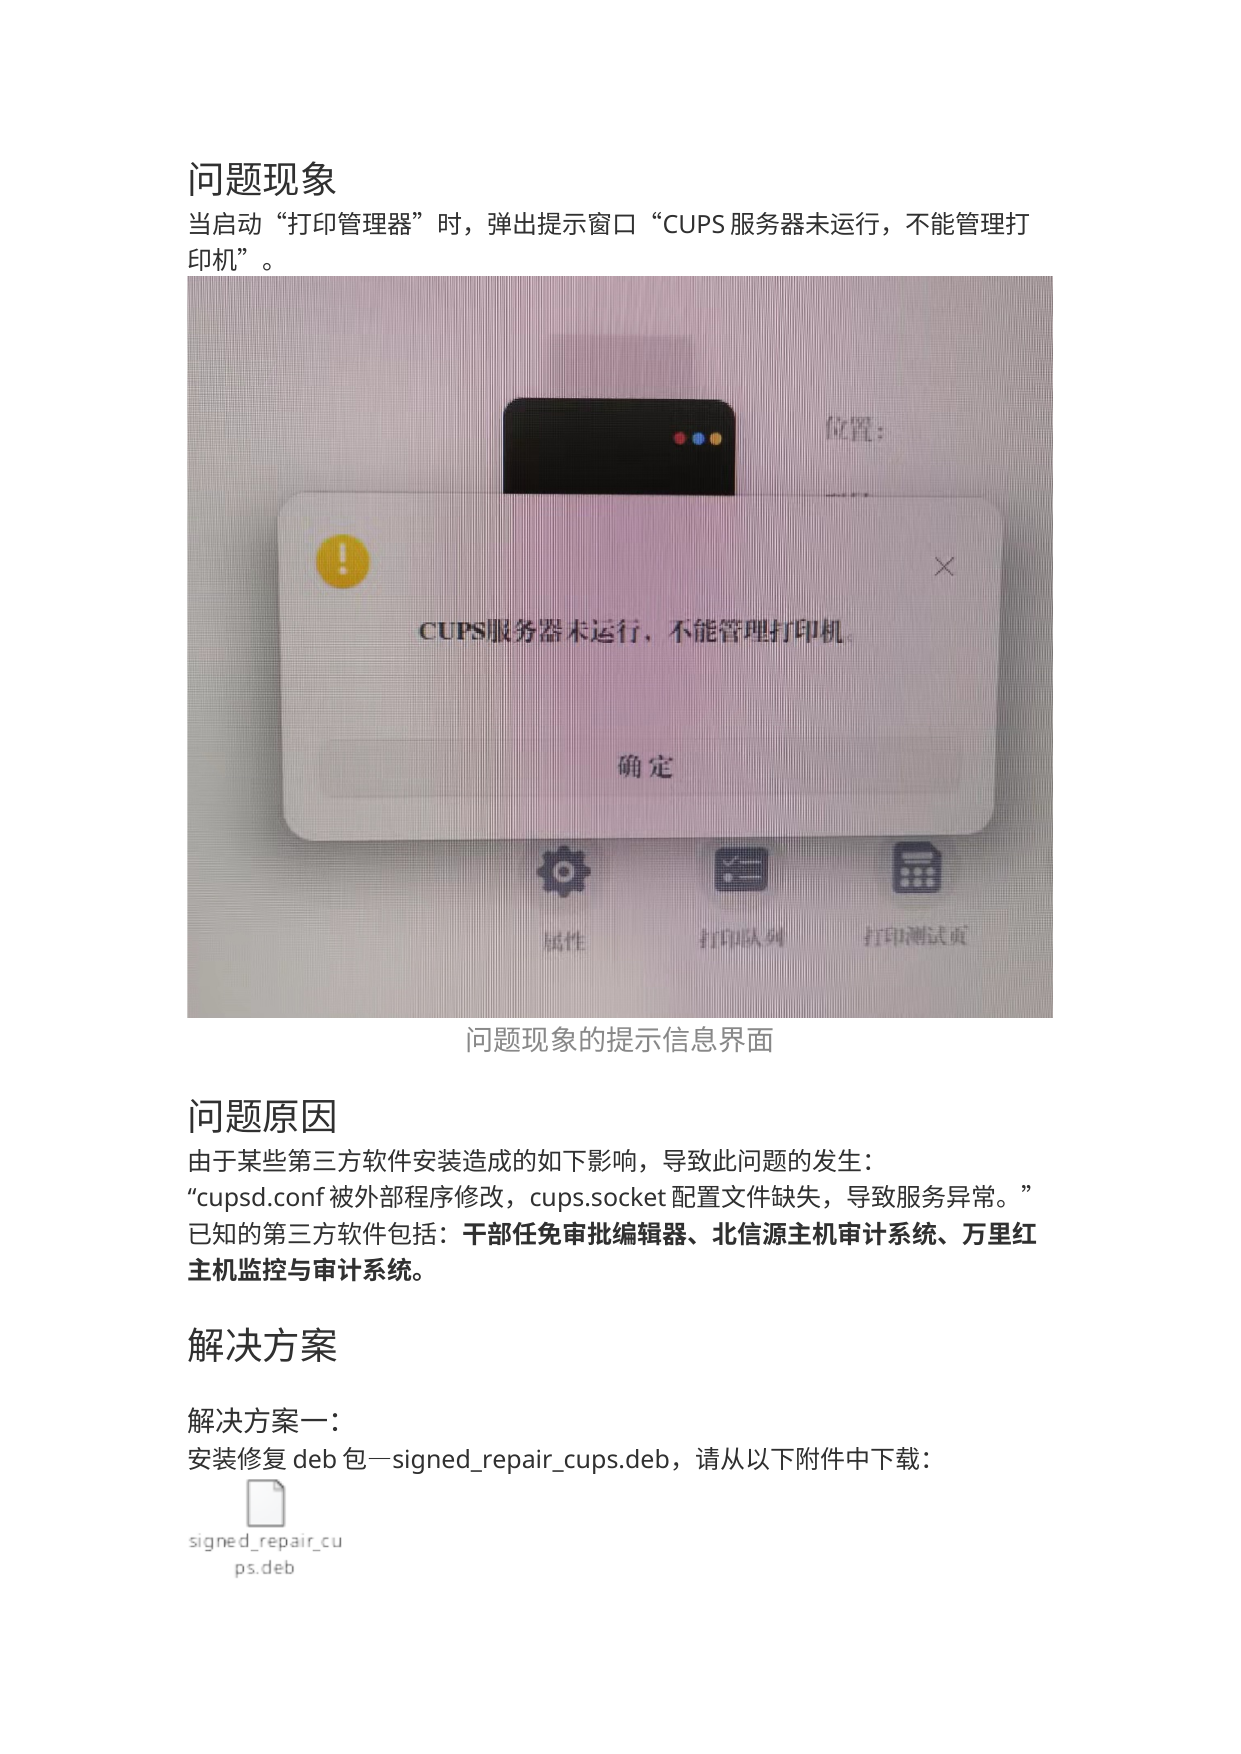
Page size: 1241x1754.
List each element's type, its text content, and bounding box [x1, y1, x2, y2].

text 安装修复deb包—signed_repair_cups.deb，请从以下附件中下载： [187, 1440, 1053, 1476]
text 问题现象的提示信息界面 [187, 1018, 1053, 1058]
text 解决方案 [187, 1316, 1053, 1370]
picture [187, 276, 1053, 1018]
text 已知的第三方软件包括：干部任免审批编辑器、北信源主机审计系统、万里红主机监控与审计系统。 [187, 1214, 1053, 1287]
text 当启动“打印管理器”时，弹出提示窗口“CUPS服务器未运行，不能管理打印机”。 [187, 204, 1053, 276]
text 问题原因 [187, 1087, 1053, 1142]
text 解决方案一： [187, 1399, 1053, 1440]
text 由于某些第三方软件安装造成的如下影响，导致此问题的发生： [187, 1142, 1053, 1178]
text 问题现象 [187, 150, 1053, 204]
text “cupsd.conf被外部程序修改，cups.socket配置文件缺失，导致服务异常。” [187, 1178, 1053, 1214]
